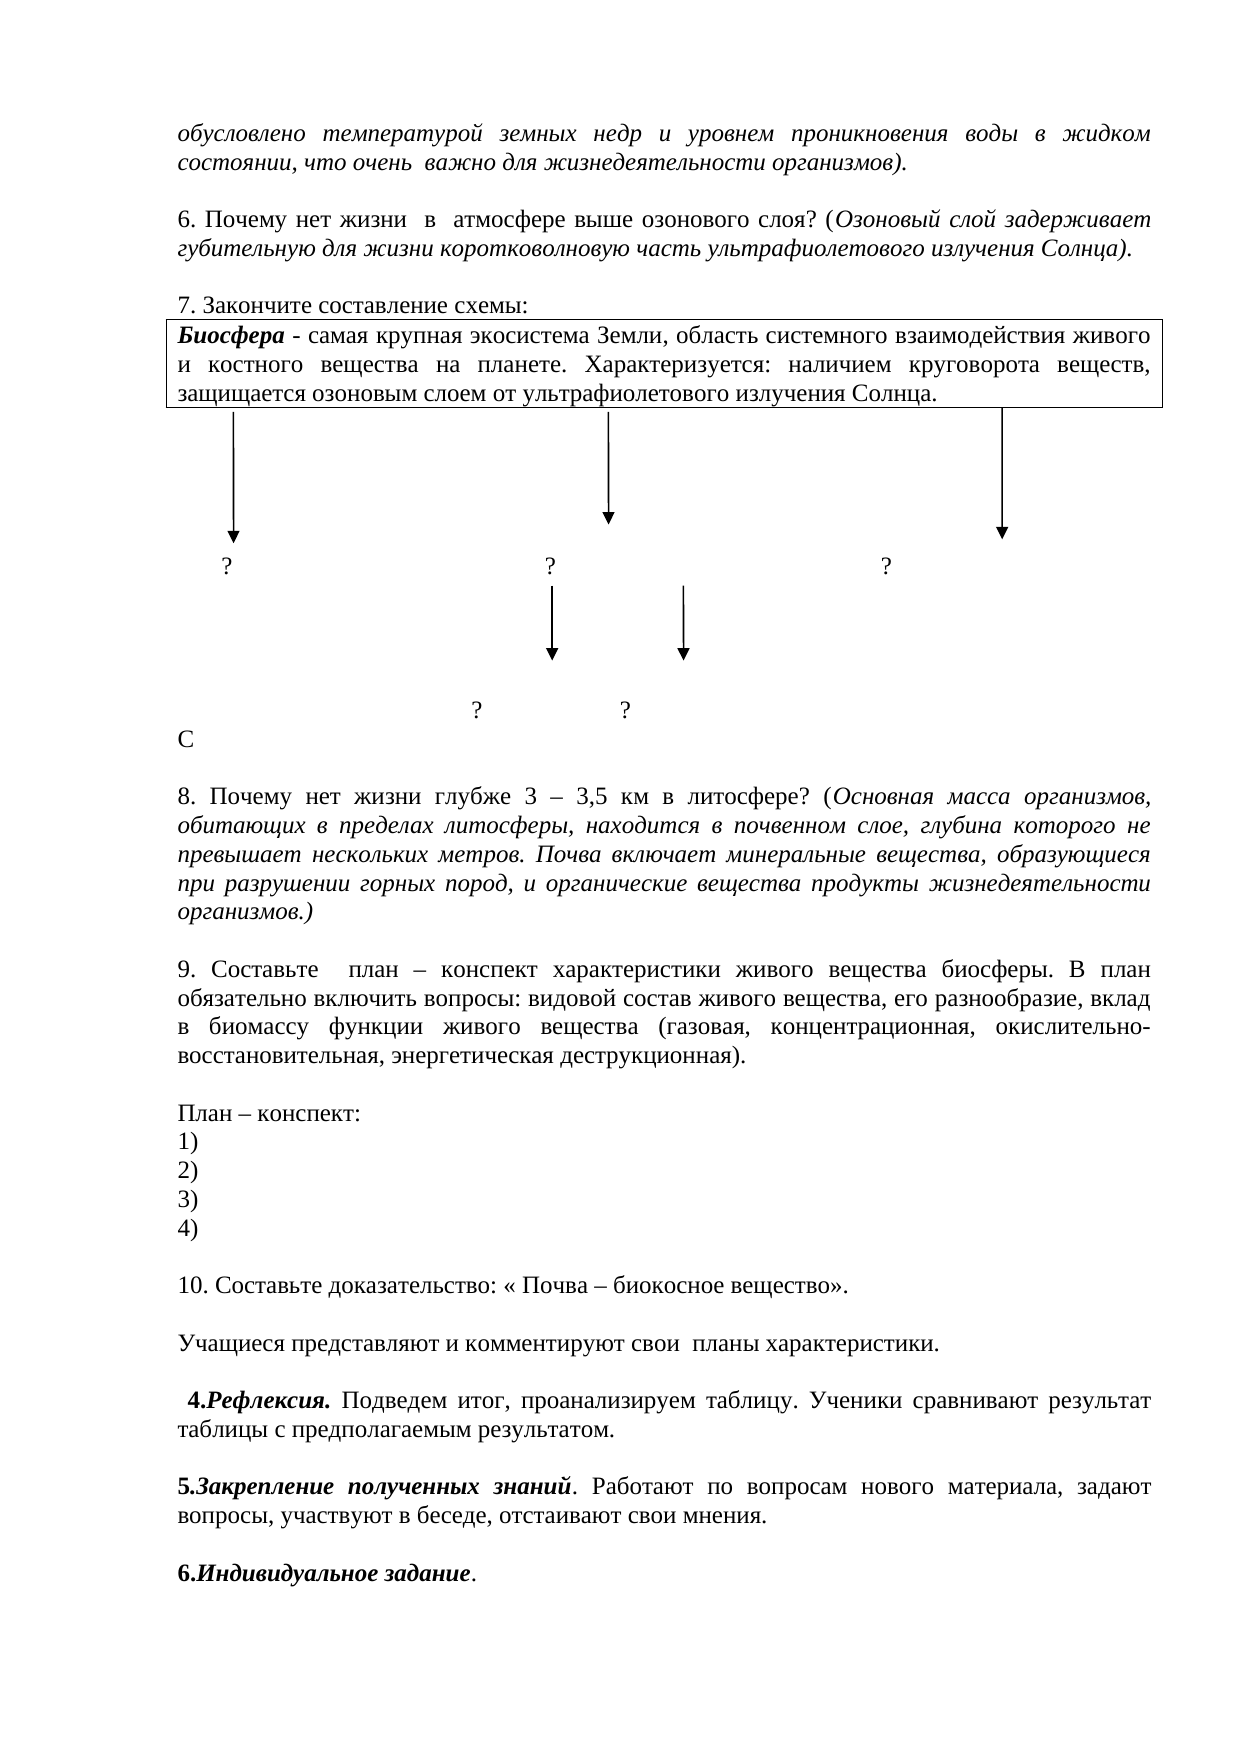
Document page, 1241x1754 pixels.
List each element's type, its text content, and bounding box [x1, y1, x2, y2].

text 9. Составьте план – конспект характеристики живого вещества биосферы. В план обязательно включить вопросы: видовой состав живого вещества, его разнообразие, вклад в биомассу функции живого вещества (газовая, концентрационная, окислительно-восстановительная, энергетическая деструкционная). [177, 954, 1152, 1069]
text 3) [177, 1184, 1152, 1213]
text Учащиеся представляют и комментируют свои планы характеристики. [177, 1328, 1152, 1356]
text ? ? ? [177, 551, 1152, 580]
text 8. Почему нет жизни глубже 3 – 3,5 км в литосфере? (Основная масса организмов, обитающих в пределах литосферы, находится в почвенном слое, глубина которого не превышает нескольких метров. Почва включает минеральные вещества, образующиеся при разрушении горных пород, и органические вещества продукты жизнедеятельности организмов.) [177, 781, 1152, 925]
text 10. Составьте доказательство: « Почва – биокосное вещество». [177, 1270, 1152, 1299]
text 4) [177, 1213, 1152, 1241]
text ? ? [177, 695, 1152, 724]
text 5.Закрепление полученных знаний. Работают по вопросам нового материала, задают вопросы, участвуют в беседе, отстаивают свои мнения. [177, 1471, 1152, 1529]
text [177, 118, 1152, 176]
text 6. Почему нет жизни в атмосфере выше озонового слоя? (Озоновый слой задерживает губительную для жизни коротковолновую часть ультрафиолетового излучения Солнца). [177, 204, 1152, 262]
text 1) [177, 1126, 1152, 1155]
text 4.Рефлексия. Подведем итог, проанализируем таблицу. Ученики сравнивают результат таблицы с предполагаемым результатом. [177, 1385, 1152, 1443]
text 6.Индивидуальное задание. [177, 1558, 1152, 1586]
text 7. Закончите составление схемы: [177, 291, 1152, 319]
text С [177, 724, 1152, 753]
text 2) [177, 1155, 1152, 1184]
text План – конспект: [177, 1098, 1152, 1126]
table_header Биосфера - самая крупная экосистема Земли, область системного взаимодействия живого и костного вещества на планете. Характеризуется: наличием круговорота веществ, защищается озоновым слоем от ультрафиолетового излучения Солнца. [167, 320, 1162, 407]
